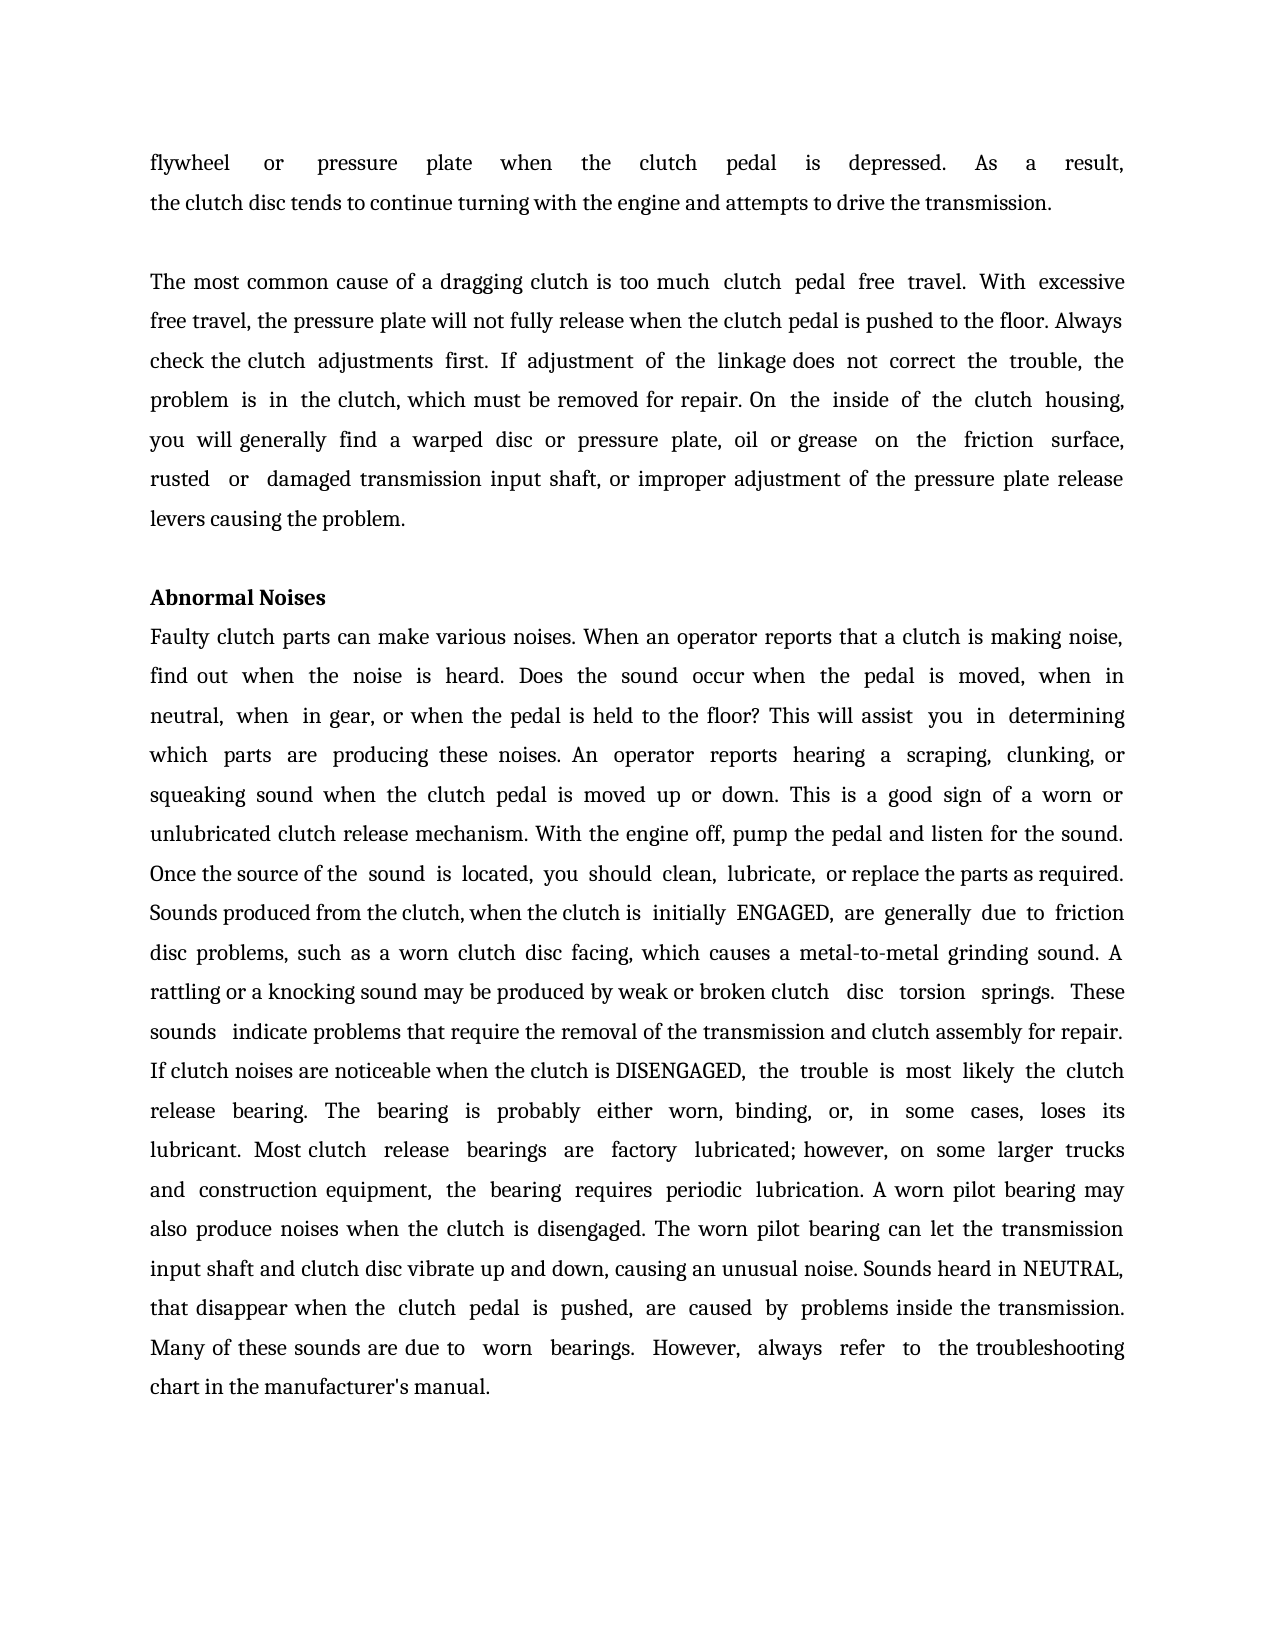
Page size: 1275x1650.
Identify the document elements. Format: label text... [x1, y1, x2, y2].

text Abnormal Noises [150, 584, 1125, 611]
text Faulty clutch parts can make various noises. When an operator reports that a clutch is making noise, find out when the noise is heard. Does the sound occur when the pedal is moved, when in neutral, when in gear, or when the pedal is held to the floor? This will assist you in determining which parts are producing these noises. An operator reports hearing a scraping, clunking, or squeaking sound when the clutch pedal is moved up or down. This is a good sign of a worn or unlubricated clutch release mechanism. With the engine off, pump the pedal and listen for the sound. Once the source of the sound is located, you should clean, lubricate, or replace the parts as required. Sounds produced from the clutch, when the clutch is initially ENGAGED, are generally due to friction disc problems, such as a worn clutch disc facing, which causes a metal-to-metal grinding sound. A rattling or a knocking sound may be produced by weak or broken clutch disc torsion springs. These sounds indicate problems that require the removal of the transmission and clutch assembly for repair. If clutch noises are noticeable when the clutch is DISENGAGED, the trouble is most likely the clutch release bearing. The bearing is probably either worn, binding, or, in some cases, loses its lubricant. Most clutch release bearings are factory lubricated; however, on some larger trucks and construction equipment, the bearing requires periodic lubrication. A worn pilot bearing may also produce noises when the clutch is disengaged. The worn pilot bearing can let the transmission input shaft and clutch disc vibrate up and down, causing an unusual noise. Sounds heard in NEUTRAL, that disappear when the clutch pedal is pushed, are caused by problems inside the transmission. Many of these sounds are due to worn bearings. However, always refer to the troubleshooting chart in the manufacturer's manual. [150, 624, 1125, 1400]
text The most common cause of a dragging clutch is too much clutch pedal free travel. With excessive free travel, the pressure plate will not fully release when the clutch pedal is pushed to the floor. Always check the clutch adjustments first. If adjustment of the linkage does not correct the trouble, the problem is in the clutch, which must be removed for repair. On the inside of the clutch housing, you will generally find a warped disc or pressure plate, oil or grease on the friction surface, rusted or damaged transmission input shaft, or improper adjustment of the pressure plate release levers causing the problem. [150, 268, 1125, 532]
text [150, 150, 1125, 216]
